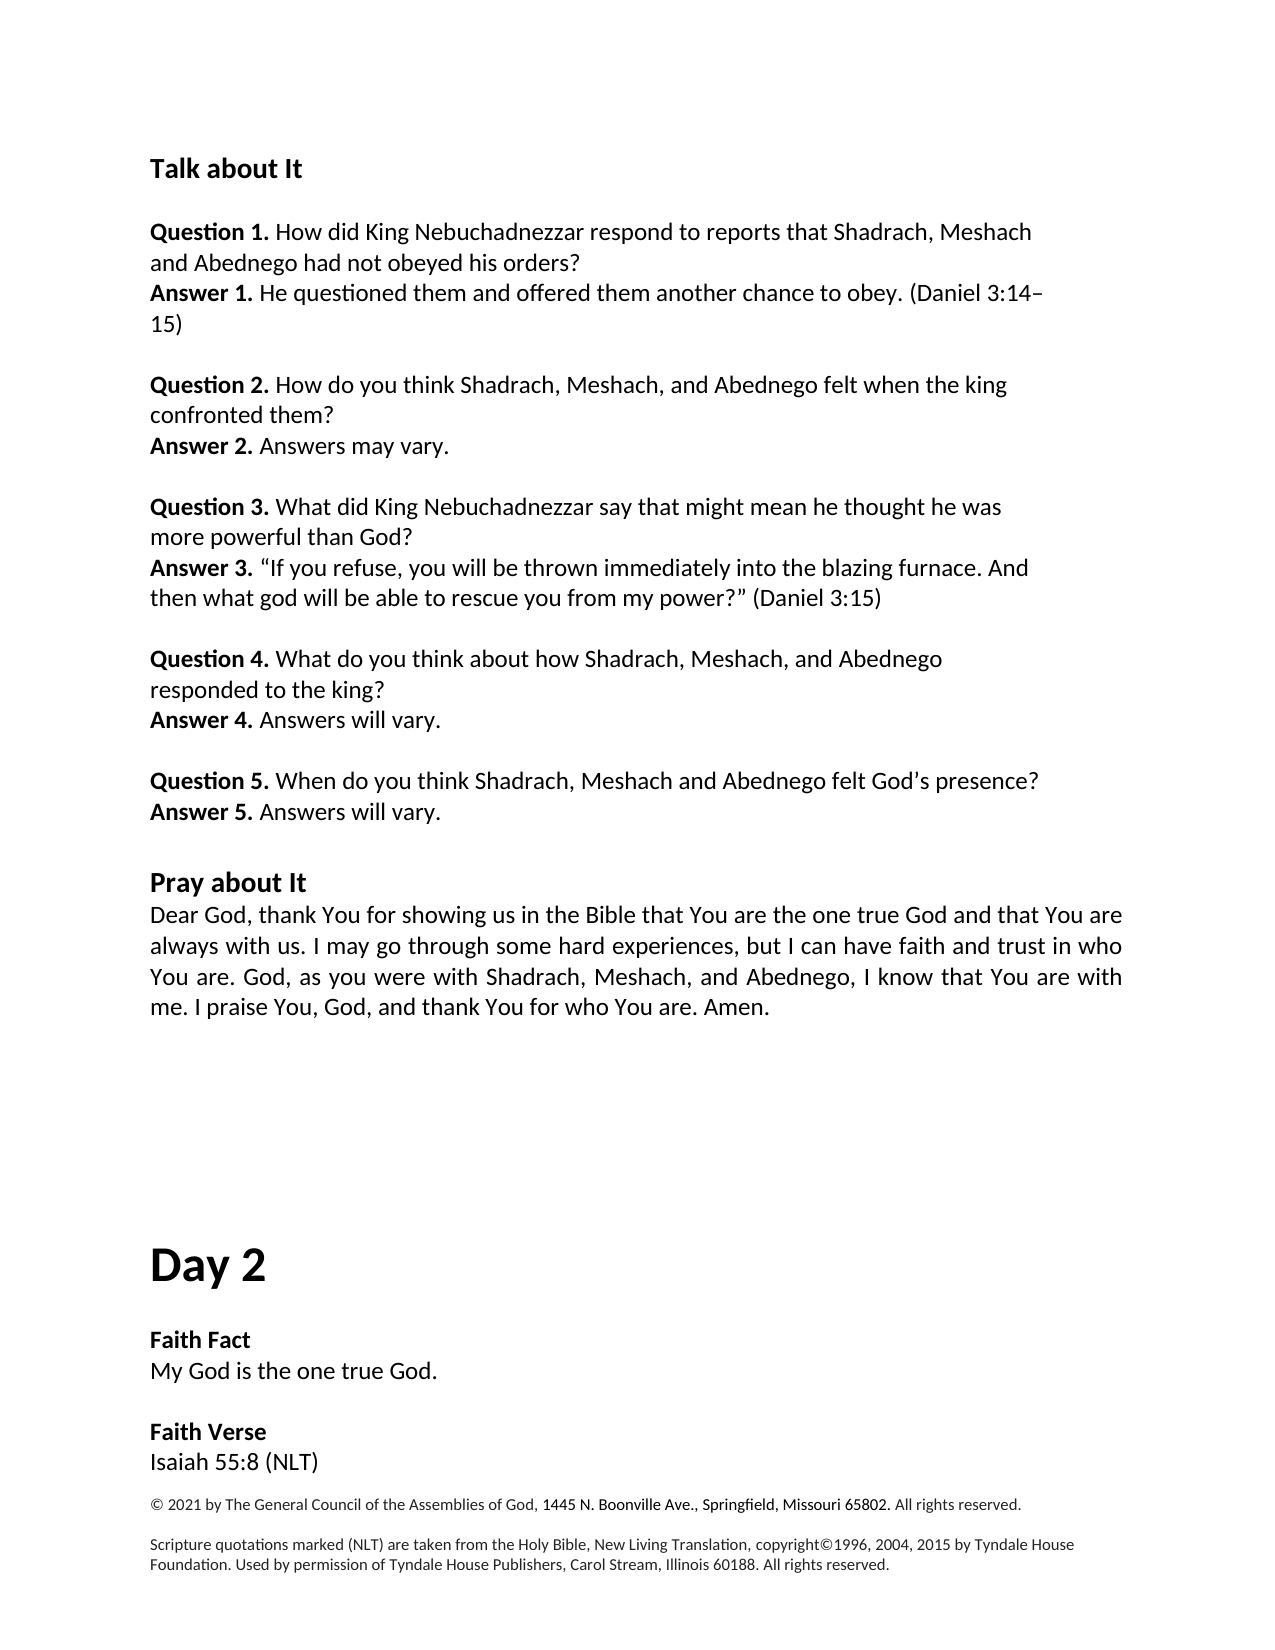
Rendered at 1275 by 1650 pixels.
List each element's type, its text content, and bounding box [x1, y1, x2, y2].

table_cell Question 2. How do you think Shadrach, Meshach, and Abednego felt when the king confronted them? Answer 2. Answers may vary. [150, 369, 1050, 491]
text Talk about It [150, 150, 1125, 186]
table_cell Question 5. When do you think Shadrach, Meshach and Abednego felt God’s presence? Answer 5. Answers will vary. [150, 766, 1050, 827]
text Pray about It [150, 864, 1125, 900]
table_cell Question 4. What do you think about how Shadrach, Meshach, and Abednego responded to the king? Answer 4. Answers will vary. [150, 644, 1050, 766]
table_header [150, 1294, 1050, 1477]
text Dear God, thank You for showing us in the Bible that You are the one true God and that You are always with us. I may go through some hard experiences, but I can have faith and trust in who You are. God, as you were with Shadrach, Meshach, and Abednego, I know that You are with me. I praise You, God, and thank You for who You are. Amen. [150, 900, 1125, 1022]
text Day 2 [150, 1233, 1125, 1294]
table_header Question 1. How did King Nebuchadnezzar respond to reports that Shadrach, Meshach and Abednego had not obeyed his orders? Answer 1. He questioned them and offered them another chance to obey. (Daniel 3:14–15) [150, 186, 1050, 369]
table_cell Question 3. What did King Nebuchadnezzar say that might mean he thought he was more powerful than God? Answer 3. “If you refuse, you will be thrown immediately into the blazing furnace. And then what god will be able to rescue you from my power?” (Daniel 3:15) [150, 491, 1050, 643]
